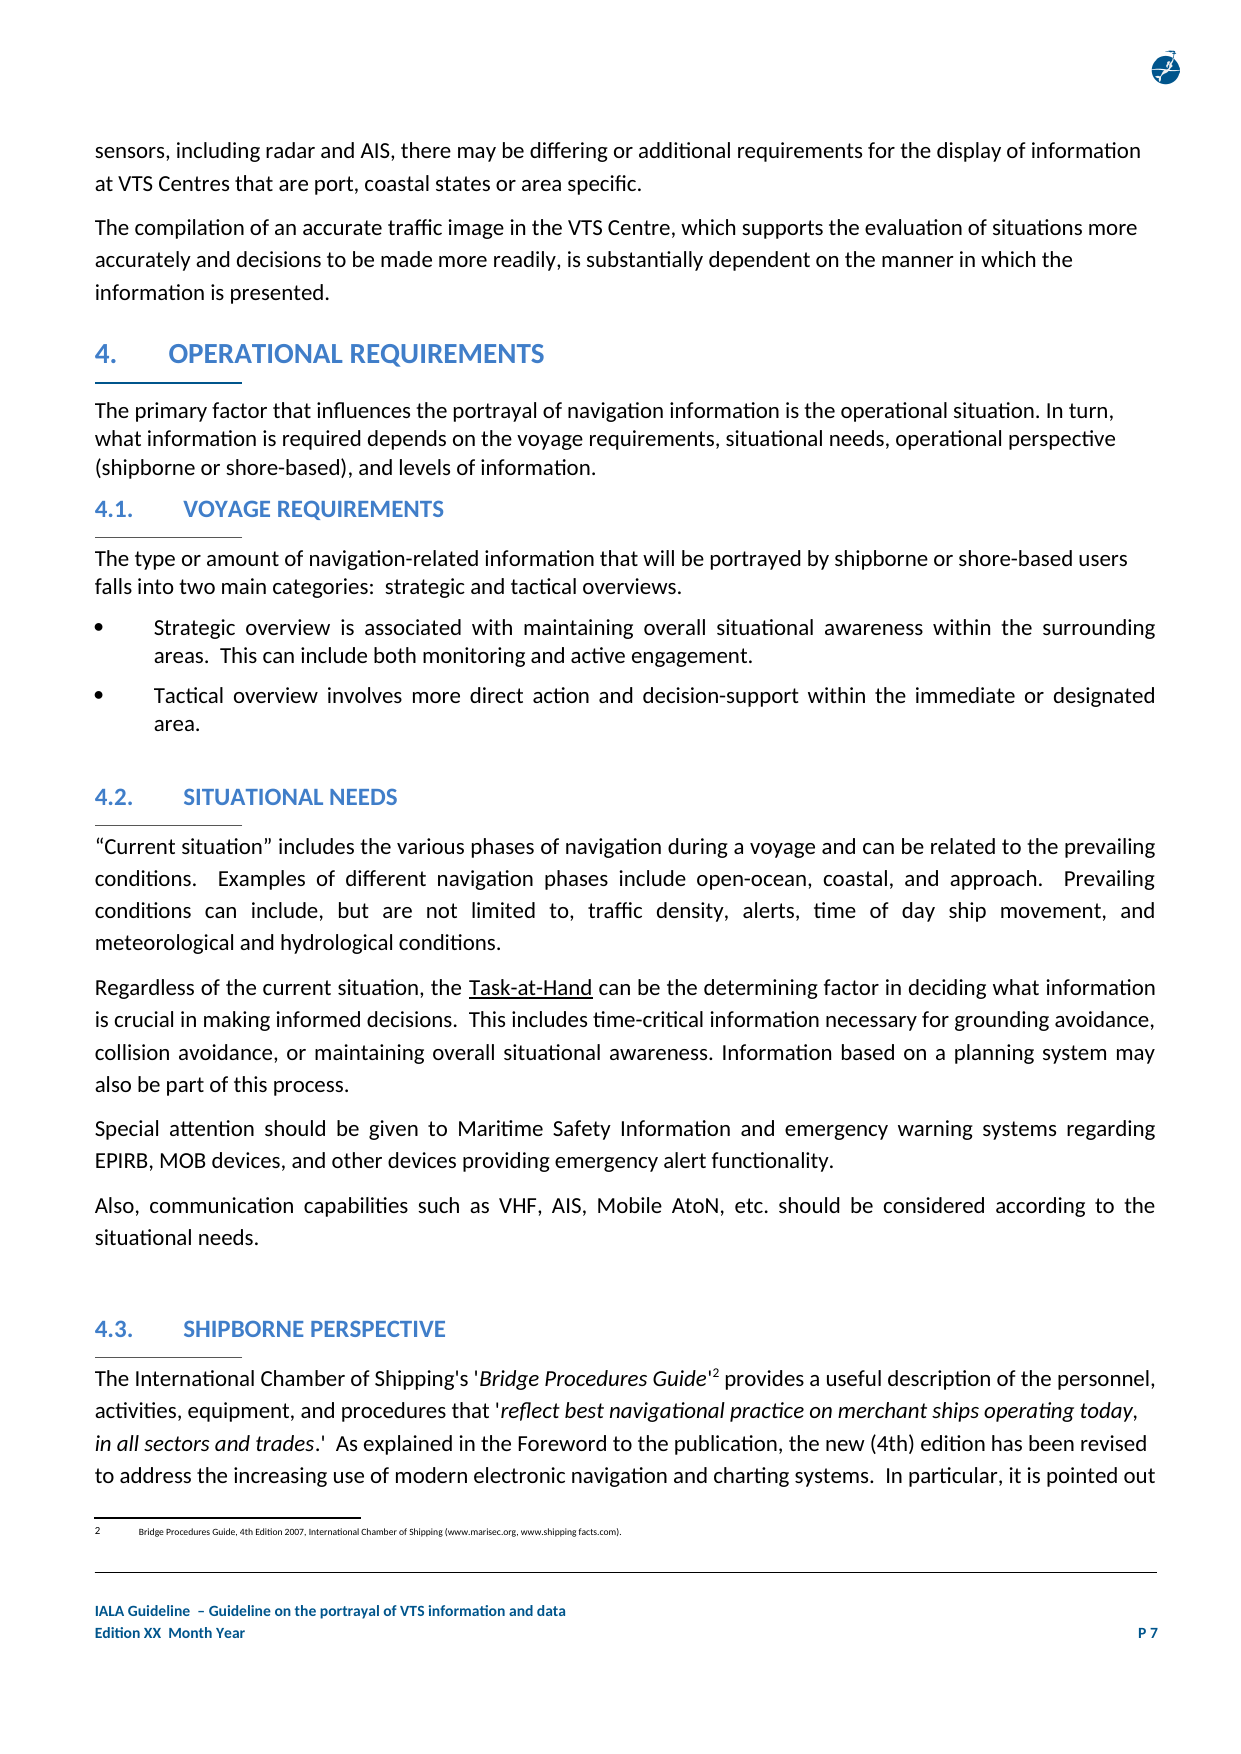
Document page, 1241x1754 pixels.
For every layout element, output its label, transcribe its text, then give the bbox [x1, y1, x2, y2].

list Also, communication capabilities such as VHF, AIS, Mobile AtoN, etc. should be considered according to the situational needs. [94, 1191, 1157, 1252]
subtitle Voyage Requirements [94, 493, 1157, 524]
subtitle OPERATIONAL REQUIREMENTS [94, 335, 1157, 371]
text The type or amount of navigation-related information that will be portrayed by shipborne or shore-based users falls into two main categories: strategic and tactical overviews. [94, 544, 1157, 601]
text The primary factor that influences the portrayal of navigation information is the operational situation. In turn, what information is required depends on the voyage requirements, situational needs, operational perspective (shipborne or shore-based), and levels of information. [94, 397, 1157, 481]
list Regardless of the current situation, the Task-at-Hand can be the determining factor in deciding what information is crucial in making informed decisions. This includes time-critical information necessary for grounding avoidance, collision avoidance, or maintaining overall situational awareness. Information based on a planning system may also be part of this process. [94, 973, 1157, 1098]
text The compilation of an accurate traffic image in the VTS Centre, which supports the evaluation of situations more accurately and decisions to be made more readily, is substantially dependent on the manner in which the information is presented. [94, 213, 1157, 306]
subtitle Shipborne perspective [94, 1313, 1157, 1343]
picture [1120, 0, 1239, 119]
subtitle Situational Needs [94, 781, 1157, 811]
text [94, 1364, 1157, 1489]
list Tactical overview involves more direct action and decision-support within the immediate or designated area. [94, 682, 1157, 738]
list “Current situation” includes the various phases of navigation during a voyage and can be related to the prevailing conditions. Examples of different navigation phases include open-ocean, coastal, and approach. Prevailing conditions can include, but are not limited to, traffic density, alerts, time of day ship movement, and meteorological and hydrological conditions. [94, 832, 1157, 957]
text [94, 136, 1157, 197]
list Strategic overview is associated with maintaining overall situational awareness within the surrounding areas. This can include both monitoring and active engagement. [94, 613, 1157, 669]
list Special attention should be given to Maritime Safety Information and emergency warning systems regarding EPIRB, MOB devices, and other devices providing emergency alert functionality. [94, 1114, 1157, 1175]
